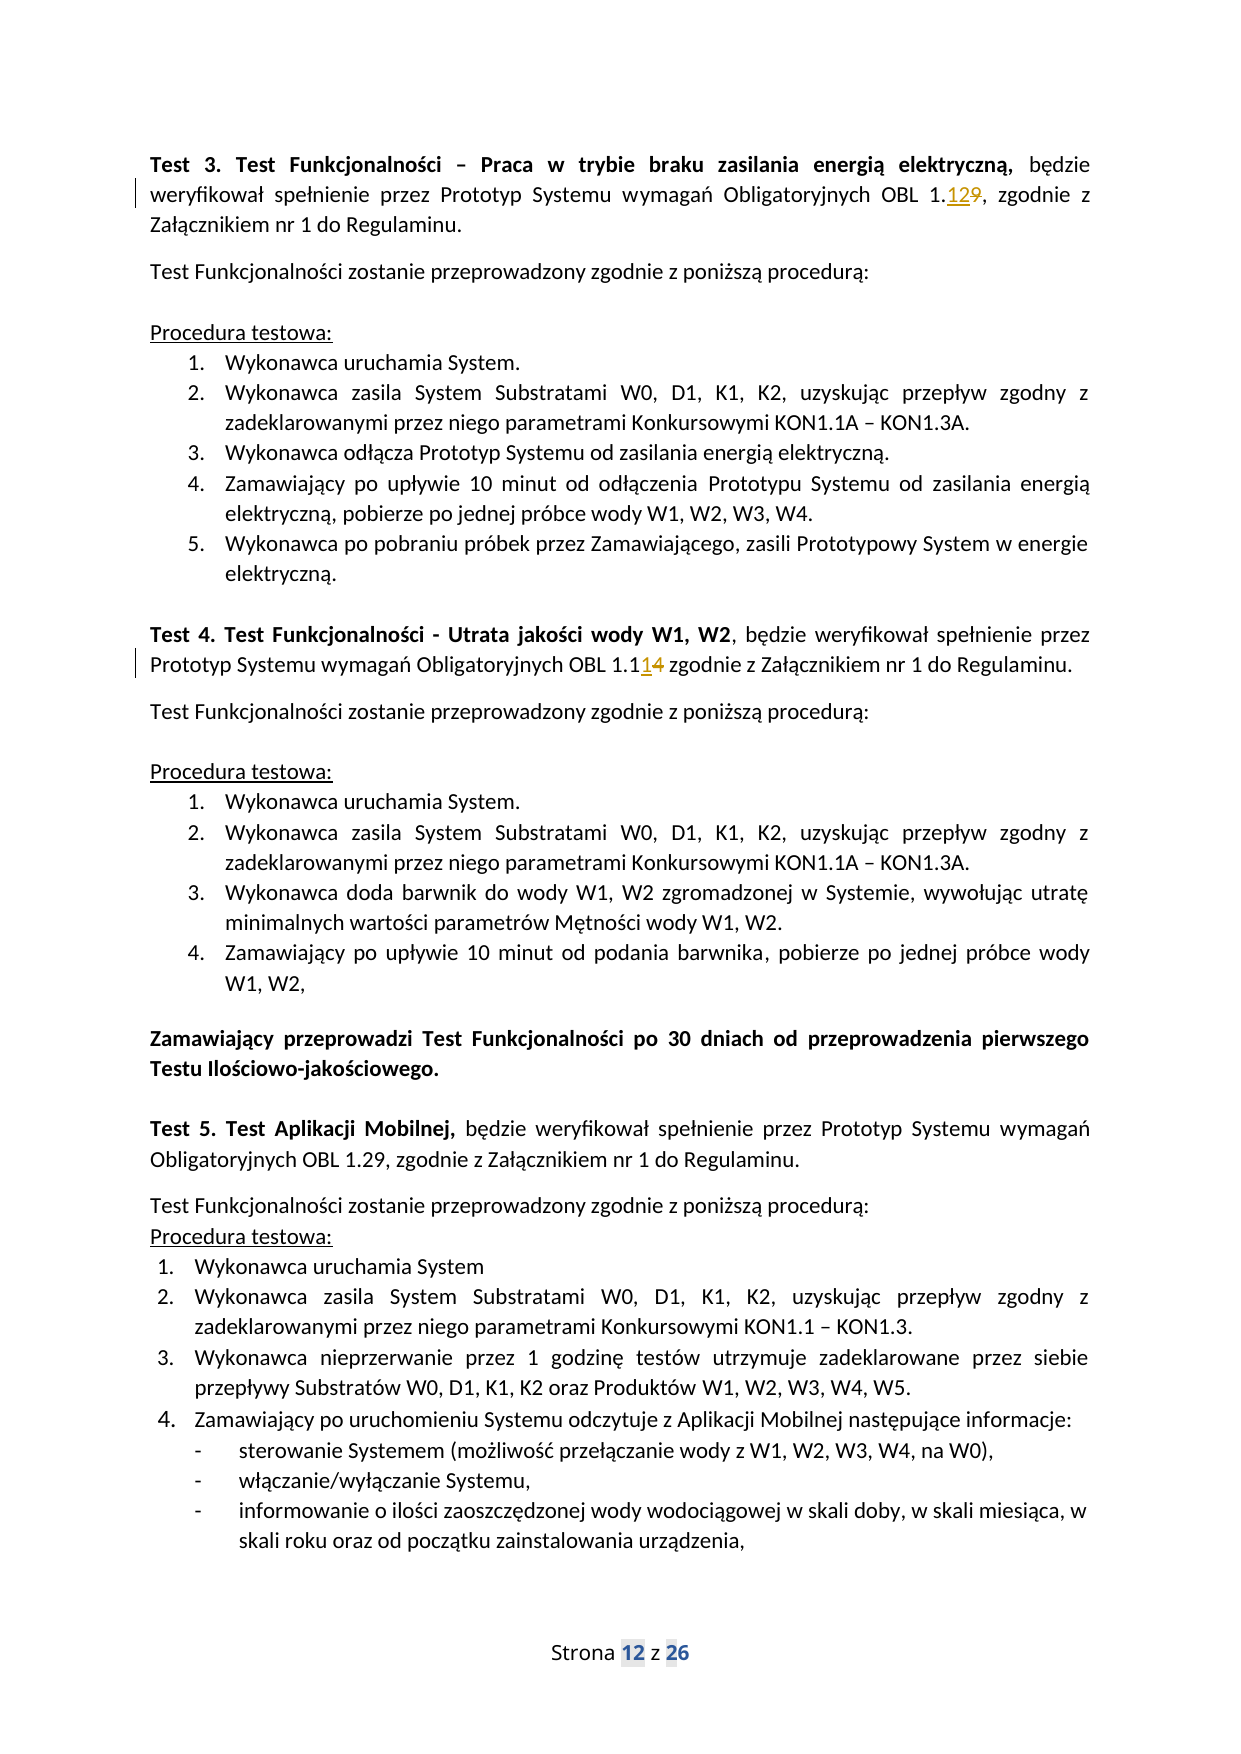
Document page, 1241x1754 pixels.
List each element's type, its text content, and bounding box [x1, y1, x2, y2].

text Test 5. Test Aplikacji Mobilnej, będzie weryfikował spełnienie przez Prototyp Systemu wymagań Obligatoryjnych OBL 1.29, zgodnie z Załącznikiem nr 1 do Regulaminu. [150, 1114, 1090, 1173]
text - informowanie o ilości zaoszczędzonej wody wodociągowej w skali doby, w skali miesiąca, w skali roku oraz od początku zainstalowania urządzenia, [194, 1496, 1090, 1555]
text Test 3. Test Funkcjonalności – Praca w trybie braku zasilania energią elektryczną, będzie weryfikował spełnienie przez Prototyp Systemu wymagań Obligatoryjnych OBL 1., zgodnie z Załącznikiem nr 1 do Regulaminu. [150, 150, 1090, 238]
text Test Funkcjonalności zostanie przeprowadzony zgodnie z poniższą procedurą: [150, 257, 1090, 285]
list Wykonawca nieprzerwanie przez 1 godzinę testów utrzymuje zadeklarowane przez siebie przepływy Substratów W0, D1, K1, K2 oraz Produktów W1, W2, W3, W4, W5. [157, 1343, 1090, 1401]
list Wykonawca zasila System Substratami W0, D1, K1, K2, uzyskując przepływ zgodny z zadeklarowanymi przez niego parametrami Konkursowymi KON1.1 – KON1.3. [157, 1282, 1090, 1341]
text Test Funkcjonalności zostanie przeprowadzony zgodnie z poniższą procedurą: [150, 1192, 1090, 1220]
list Zamawiający po upływie 10 minut od podania barwnika, pobierze po jednej próbce wody W1, W2, [187, 938, 1090, 997]
list Zamawiający po uruchomieniu Systemu odczytuje z Aplikacji Mobilnej następujące informacje: [157, 1403, 1090, 1434]
text Test 4. Test Funkcjonalności - Utrata jakości wody W1, W2, będzie weryfikował spełnienie przez Prototyp Systemu wymagań Obligatoryjnych OBL 1.1 zgodnie z Załącznikiem nr 1 do Regulaminu. [150, 620, 1090, 678]
text Procedura testowa: [150, 1222, 1090, 1250]
text Zamawiający przeprowadzi Test Funkcjonalności po 30 dniach od przeprowadzenia pierwszego Testu Ilościowo-jakościowego. [150, 1024, 1090, 1082]
text - włączanie/wyłączanie Systemu, [194, 1466, 1090, 1494]
text Procedura testowa: [150, 757, 1090, 785]
list Wykonawca doda barwnik do wody W1, W2 zgromadzonej w Systemie, wywołując utratę minimalnych wartości parametrów Mętności wody W1, W2. [187, 878, 1090, 936]
list Wykonawca po pobraniu próbek przez Zamawiającego, zasili Prototypowy System w energie elektryczną. [187, 529, 1090, 587]
list Wykonawca uruchamia System. [187, 787, 1090, 816]
list Wykonawca uruchamia System. [187, 348, 1090, 376]
list Wykonawca uruchamia System [157, 1252, 1090, 1280]
text Procedura testowa: [150, 318, 1090, 346]
text - sterowanie Systemem (możliwość przełączanie wody z W1, W2, W3, W4, na W0), [194, 1436, 1090, 1464]
text Test Funkcjonalności zostanie przeprowadzony zgodnie z poniższą procedurą: [150, 697, 1090, 725]
list Wykonawca odłącza Prototyp Systemu od zasilania energią elektryczną. [187, 438, 1090, 467]
list Zamawiający po upływie 10 minut od odłączenia Prototypu Systemu od zasilania energią elektryczną, pobierze po jednej próbce wody W1, W2, W3, W4. [187, 469, 1090, 527]
